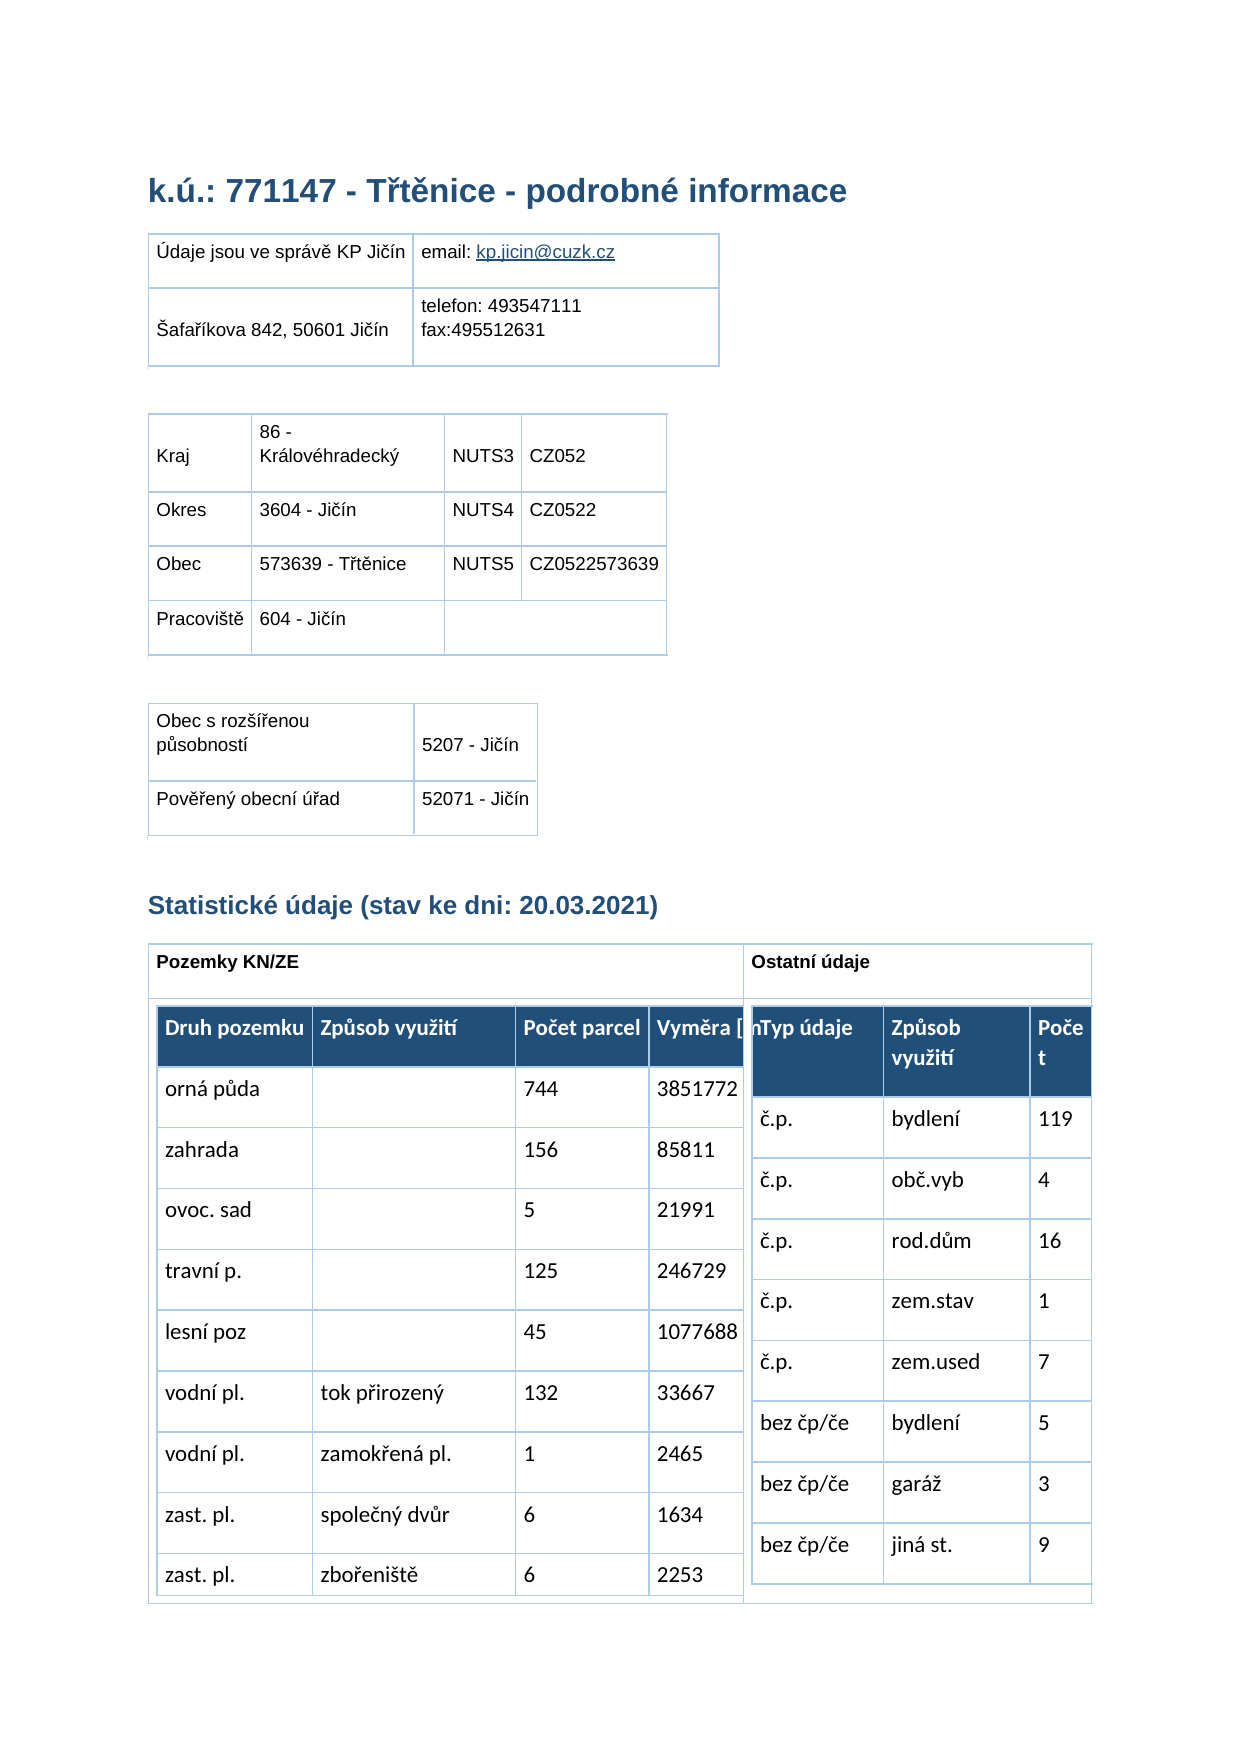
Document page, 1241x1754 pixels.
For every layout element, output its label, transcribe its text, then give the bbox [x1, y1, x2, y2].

subtitle Statistické údaje (stav ke dni: 20.03.2021) [148, 890, 1093, 919]
table_cell telefon: 493547111 fax:495512631 [414, 289, 718, 365]
table_header NUTS3 [445, 415, 521, 491]
table_cell Obec [149, 547, 251, 600]
table_cell NUTS4 [445, 493, 521, 545]
table_header 5207 - Jičín [415, 704, 537, 780]
table_cell [149, 999, 743, 1603]
table_cell Šafaříkova 842, 50601 Jičín [149, 289, 412, 365]
table_header 86 - Královéhradecký [252, 415, 444, 491]
table_cell 573639 - Třtěnice [252, 547, 444, 600]
table_cell [445, 601, 666, 654]
table_cell Pověřený obecní úřad [149, 782, 413, 834]
table_header Ostatní údaje [744, 945, 1091, 997]
table_cell [744, 999, 1091, 1025]
table_header Kraj [149, 415, 251, 491]
table_cell 3604 - Jičín [252, 493, 444, 545]
table_cell [744, 1026, 1091, 1603]
table_cell CZ0522573639 [522, 547, 666, 600]
table_header Pozemky KN/ZE [149, 945, 743, 997]
table_cell Pracoviště [149, 601, 251, 654]
table_cell NUTS5 [445, 547, 521, 600]
table_header Obec s rozšířenou působností [149, 704, 413, 780]
table_cell CZ0522 [522, 493, 666, 545]
table_cell 52071 - Jičín [415, 780, 537, 834]
table_cell Okres [149, 493, 251, 545]
table_header email: kp.jicin@cuzk.cz [414, 235, 718, 287]
table_header Údaje jsou ve správě KP Jičín [149, 235, 412, 287]
table_cell 604 - Jičín [252, 601, 444, 654]
subtitle k.ú.: 771147 - Třtěnice - podrobné informace [148, 171, 1093, 209]
table_header CZ052 [522, 415, 666, 491]
